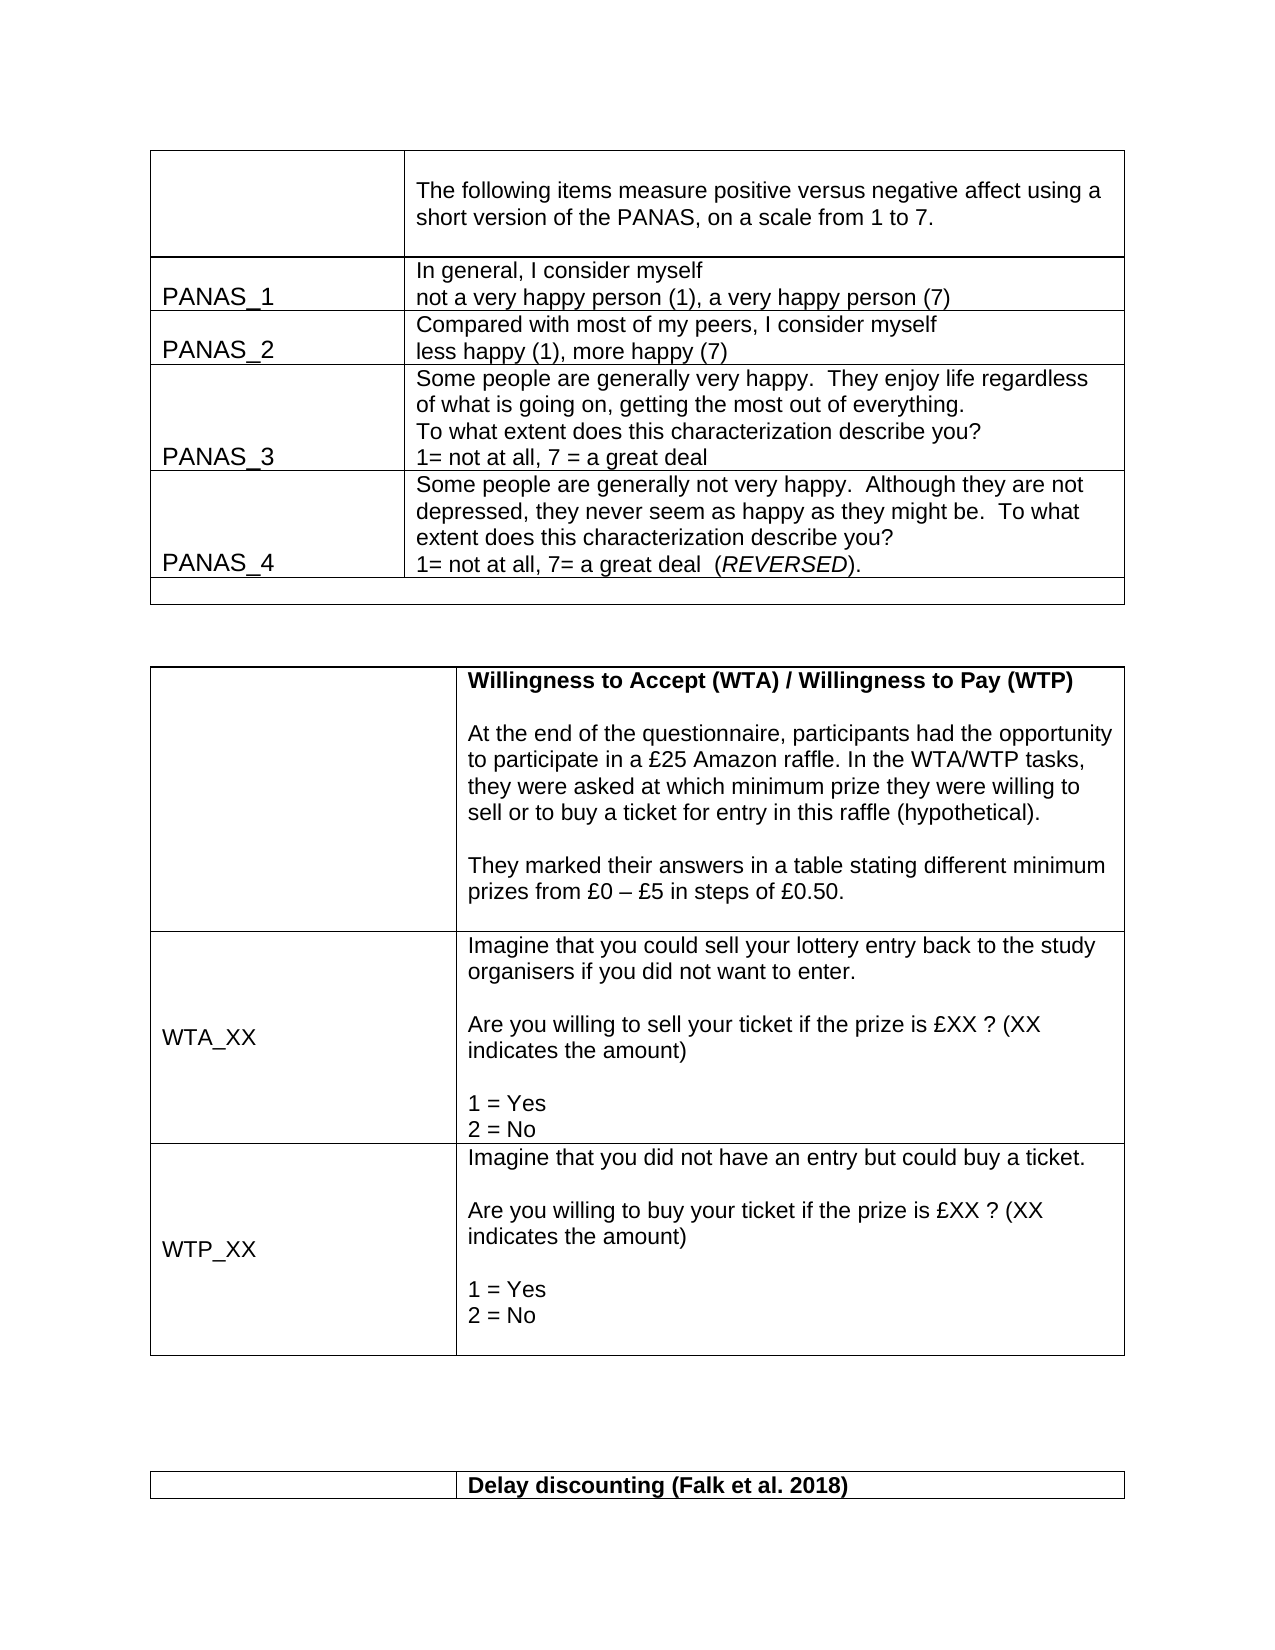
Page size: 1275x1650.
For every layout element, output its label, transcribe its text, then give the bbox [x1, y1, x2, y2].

table_cell PANAS_2 [151, 311, 404, 364]
table_cell PANAS_4 [151, 471, 404, 577]
table_header [151, 1472, 456, 1498]
table_cell WTP_XX [151, 1144, 456, 1355]
table_cell Imagine that you could sell your lottery entry back to the study organisers if you did not want to enter. Are you willing to sell your ticket if the prize is £XX ? (XX indicates the amount) 1 = Yes 2 = No [457, 932, 1124, 1143]
table_cell Some people are generally very happy. They enjoy life regardless of what is going on, getting the most out of everything. To what extent does this characterization describe you? 1= not at all, 7 = a great deal [405, 365, 1124, 470]
table_cell PANAS_1 [151, 258, 404, 310]
table_cell [151, 578, 1124, 604]
table_header [151, 668, 456, 931]
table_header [457, 1472, 1124, 1498]
table_cell Some people are generally not very happy. Although they are not depressed, they never seem as happy as they might be. To what extent does this characterization describe you? 1= not at all, 7= a great deal (REVERSED). [405, 471, 1124, 577]
table_cell WTA_XX [151, 932, 456, 1143]
table_cell PANAS_3 [151, 365, 404, 470]
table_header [405, 151, 1124, 256]
table_header Willingness to Accept (WTA) / Willingness to Pay (WTP) At the end of the questionnaire, participants had the opportunity to participate in a £25 Amazon raffle. In the WTA/WTP tasks, they were asked at which minimum prize they were willing to sell or to buy a ticket for entry in this raffle (hypothetical). They marked their answers in a table stating different minimum prizes from £0 – £5 in steps of £0.50. [457, 668, 1124, 931]
table_cell Compared with most of my peers, I consider myself less happy (1), more happy (7) [405, 311, 1124, 364]
table_cell Imagine that you did not have an entry but could buy a ticket. Are you willing to buy your ticket if the prize is £XX ? (XX indicates the amount) 1 = Yes 2 = No [457, 1144, 1124, 1355]
table_cell In general, I consider myself not a very happy person (1), a very happy person (7) [405, 258, 1124, 310]
table_header [151, 151, 404, 256]
